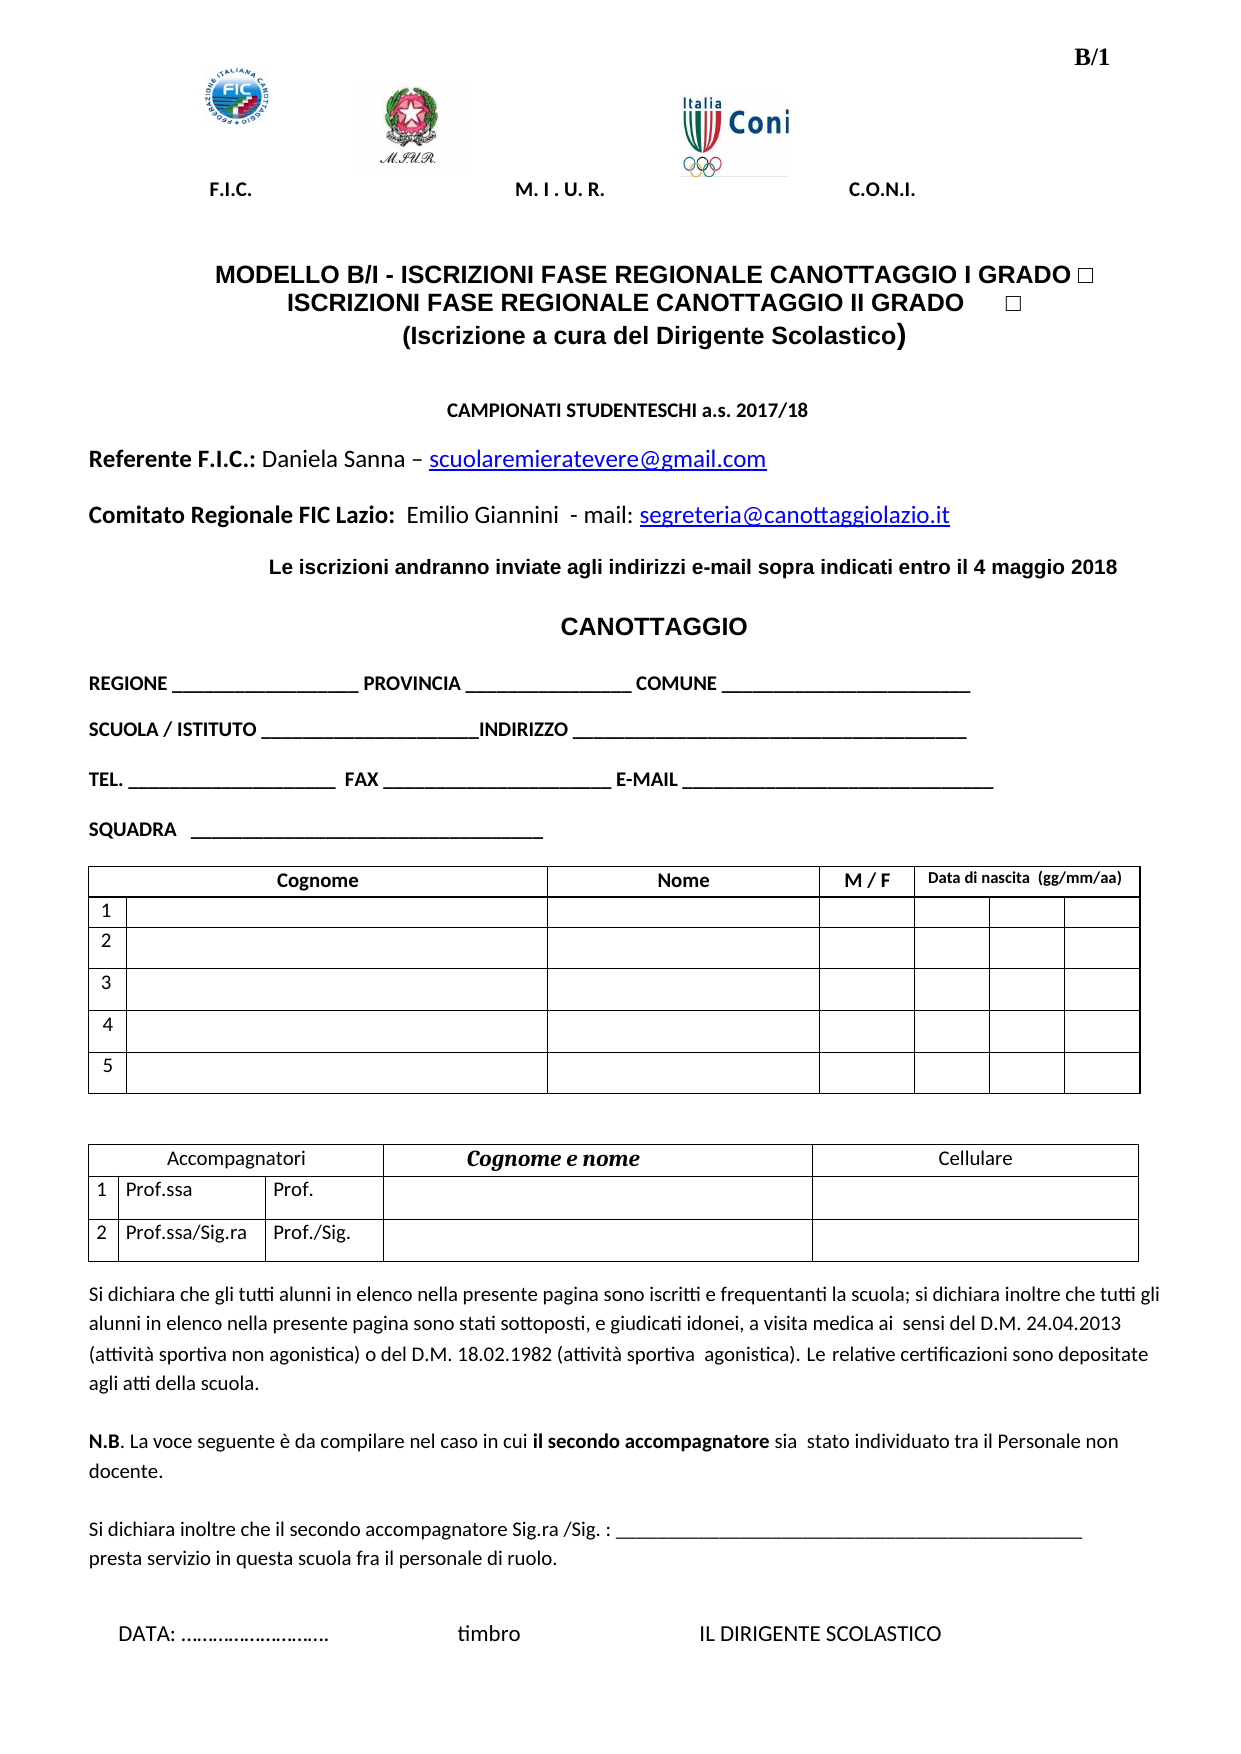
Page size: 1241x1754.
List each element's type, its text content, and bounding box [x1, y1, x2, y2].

title CANOTTAGGIO [83, 612, 1167, 641]
table_cell [548, 1011, 819, 1052]
table_cell Prof./Sig. [266, 1220, 383, 1261]
table_cell [1065, 928, 1139, 968]
table_cell [127, 898, 547, 927]
table_cell [548, 898, 819, 927]
table_cell [915, 898, 989, 927]
table_cell [548, 1053, 819, 1093]
title MODELLO B/I - ISCRIZIONI FASE REGIONALE CANOTTAGGIO I GRADO □ [83, 259, 1167, 288]
table_cell 1 [89, 1177, 118, 1218]
table_cell [990, 1011, 1064, 1052]
table_cell 2 [89, 928, 126, 968]
table_header Cognome [89, 867, 547, 896]
table_cell 1 [89, 898, 126, 927]
table_cell [990, 928, 1064, 968]
table_cell [915, 969, 989, 1010]
table_cell [915, 1011, 989, 1052]
table_cell 2 [89, 1220, 118, 1261]
table_cell [548, 928, 819, 968]
text Referente F.I.C.: Daniela Sanna – scuolaremieratevere@gmail.com [89, 443, 1167, 474]
table_cell [915, 928, 989, 968]
text SCUOLA / ISTITUTO _____________________INDIRIZZO ______________________________________ [29, 716, 1167, 741]
table_cell [820, 1053, 914, 1093]
subtitle CAMPIONATI STUDENTESCHI a.s. 2017/18 [29, 397, 1167, 422]
table_header Cellulare [813, 1145, 1138, 1176]
text presta servizio in questa scuola fra il personale di ruolo. [89, 1545, 1167, 1571]
subtitle SQUADRA __________________________________ [29, 816, 1167, 841]
table_cell [990, 969, 1064, 1010]
table_cell [820, 898, 914, 927]
title ISCRIZIONI FASE REGIONALE CANOTTAGGIO II GRADO □ [83, 288, 1167, 317]
table_header Accompagnatori [89, 1145, 383, 1176]
table_cell 3 [89, 969, 126, 1010]
title B/1 [561, 42, 1167, 71]
title (Iscrizione a cura del Dirigente Scolastico) [83, 317, 1167, 351]
table_cell [127, 1053, 547, 1093]
table_cell [813, 1220, 1138, 1261]
table_cell [548, 969, 819, 1010]
table_cell [127, 969, 547, 1010]
table_cell [813, 1177, 1138, 1218]
table_cell [1065, 1053, 1139, 1093]
table_cell [990, 898, 1064, 927]
text DATA: ………………………. timbro IL DIRIGENTE SCOLASTICO [118, 1619, 1167, 1679]
table_cell Prof.ssa [119, 1177, 265, 1218]
table_cell [384, 1220, 812, 1261]
table_cell Prof. [266, 1177, 383, 1218]
text TEL. ____________________ FAX ______________________ E-MAIL ______________________________ [29, 766, 1167, 791]
picture [204, 67, 269, 125]
table_cell [1065, 969, 1139, 1010]
table_cell 4 [89, 1011, 126, 1052]
table_header Data di nascita (gg/mm/aa) [915, 867, 1139, 896]
text N.B. La voce seguente è da compilare nel caso in cui il secondo accompagnatore sia stato individuato tra il Personale non docente. [89, 1429, 1167, 1483]
text REGIONE __________________ PROVINCIA ________________ COMUNE ________________________ [29, 670, 1167, 695]
table_cell [384, 1177, 812, 1218]
text F.I.C. M. I . U. R. C.O.N.I. [89, 176, 1167, 202]
text Si dichiara che gli tutti alunni in elenco nella presente pagina sono iscritti e frequentanti la scuola; si dichiara inoltre che tutti gli alunni in elenco nella presente pagina sono stati sottoposti, e giudicati idonei, a visita medica ai sensi del D.M. 24.04.2013 (attività sportiva non agonistica) o del D.M. 18.02.1982 (attività sportiva agonistica). Le relative certificazioni sono depositate agli atti della scuola. [89, 1281, 1167, 1396]
text Le iscrizioni andranno inviate agli indirizzi e-mail sopra indicati entro il 4 maggio 2018 [83, 555, 1167, 579]
table_cell [1065, 1011, 1139, 1052]
table_cell [820, 969, 914, 1010]
table_header Cognome e nome [384, 1145, 812, 1176]
text Si dichiara inoltre che il secondo accompagnatore Sig.ra /Sig. : _____________________________________________ [29, 1516, 1167, 1542]
table_header M / F [820, 867, 914, 896]
table_cell 5 [89, 1053, 126, 1093]
table_cell [820, 1011, 914, 1052]
table_cell [990, 1053, 1064, 1093]
text Comitato Regionale FIC Lazio: Emilio Giannini - mail: segreteria@canottaggiolazio.it [89, 499, 1156, 529]
table_cell [1065, 898, 1139, 927]
table_cell Prof.ssa/Sig.ra [119, 1220, 265, 1261]
table_cell [820, 928, 914, 968]
table_cell [915, 1053, 989, 1093]
table_cell [127, 1011, 547, 1052]
table_header Nome [548, 867, 819, 896]
table_cell [127, 928, 547, 968]
